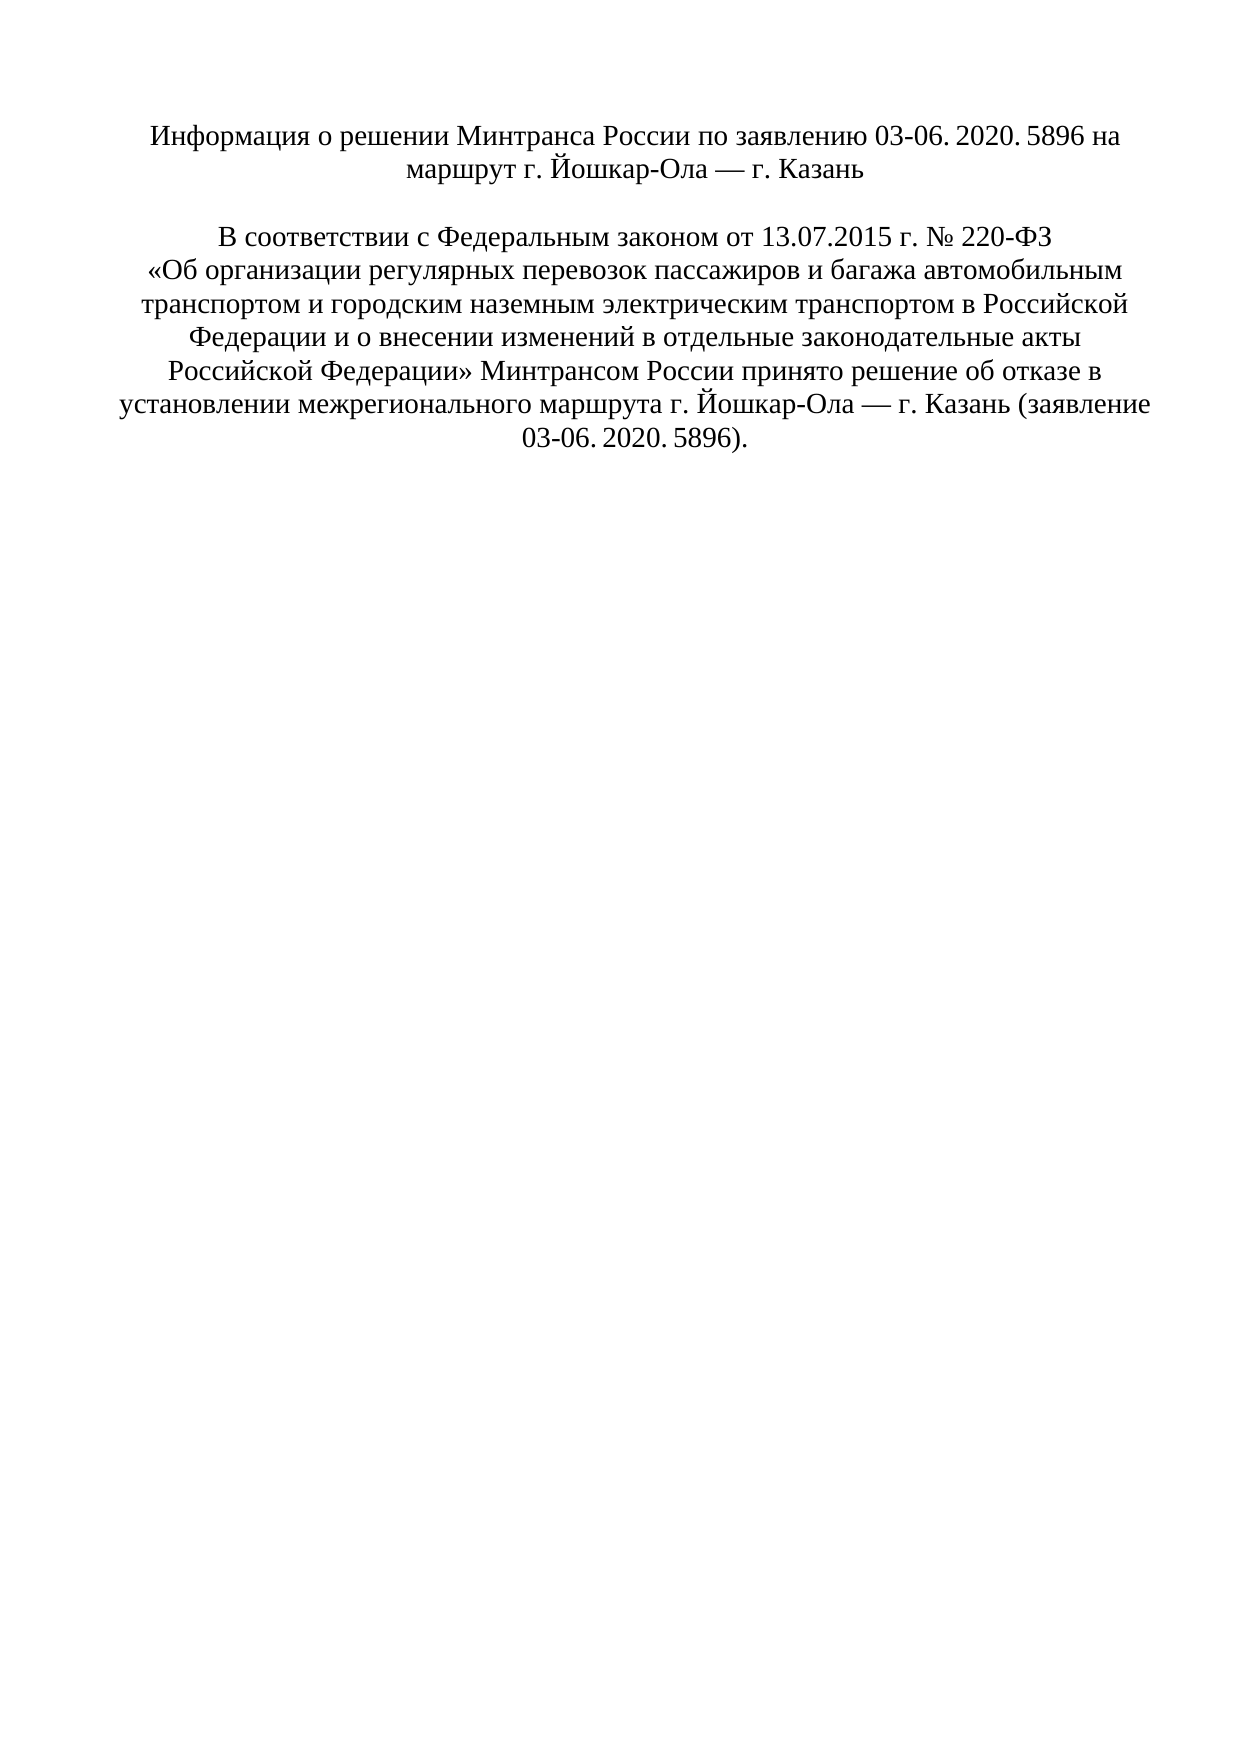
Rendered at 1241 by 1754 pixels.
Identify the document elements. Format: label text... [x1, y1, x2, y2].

text В соответствии с Федеральным законом от 13.07.2015 г. № 220-ФЗ «Об организации регулярных перевозок пассажиров и багажа автомобильным транспортом и городским наземным электрическим транспортом в Российской Федерации и о внесении изменений в отдельные законодательные акты Российской Федерации» Минтрансом России принято решение об отказе в установлении межрегионального маршрута г. Йошкар-Ола — г. Казань (заявление 03-06. 2020. 5896). [118, 219, 1152, 453]
text Информация о решении Минтранса России по заявлению 03-06. 2020. 5896 на маршрут г. Йошкар-Ола — г. Казань [118, 118, 1152, 185]
